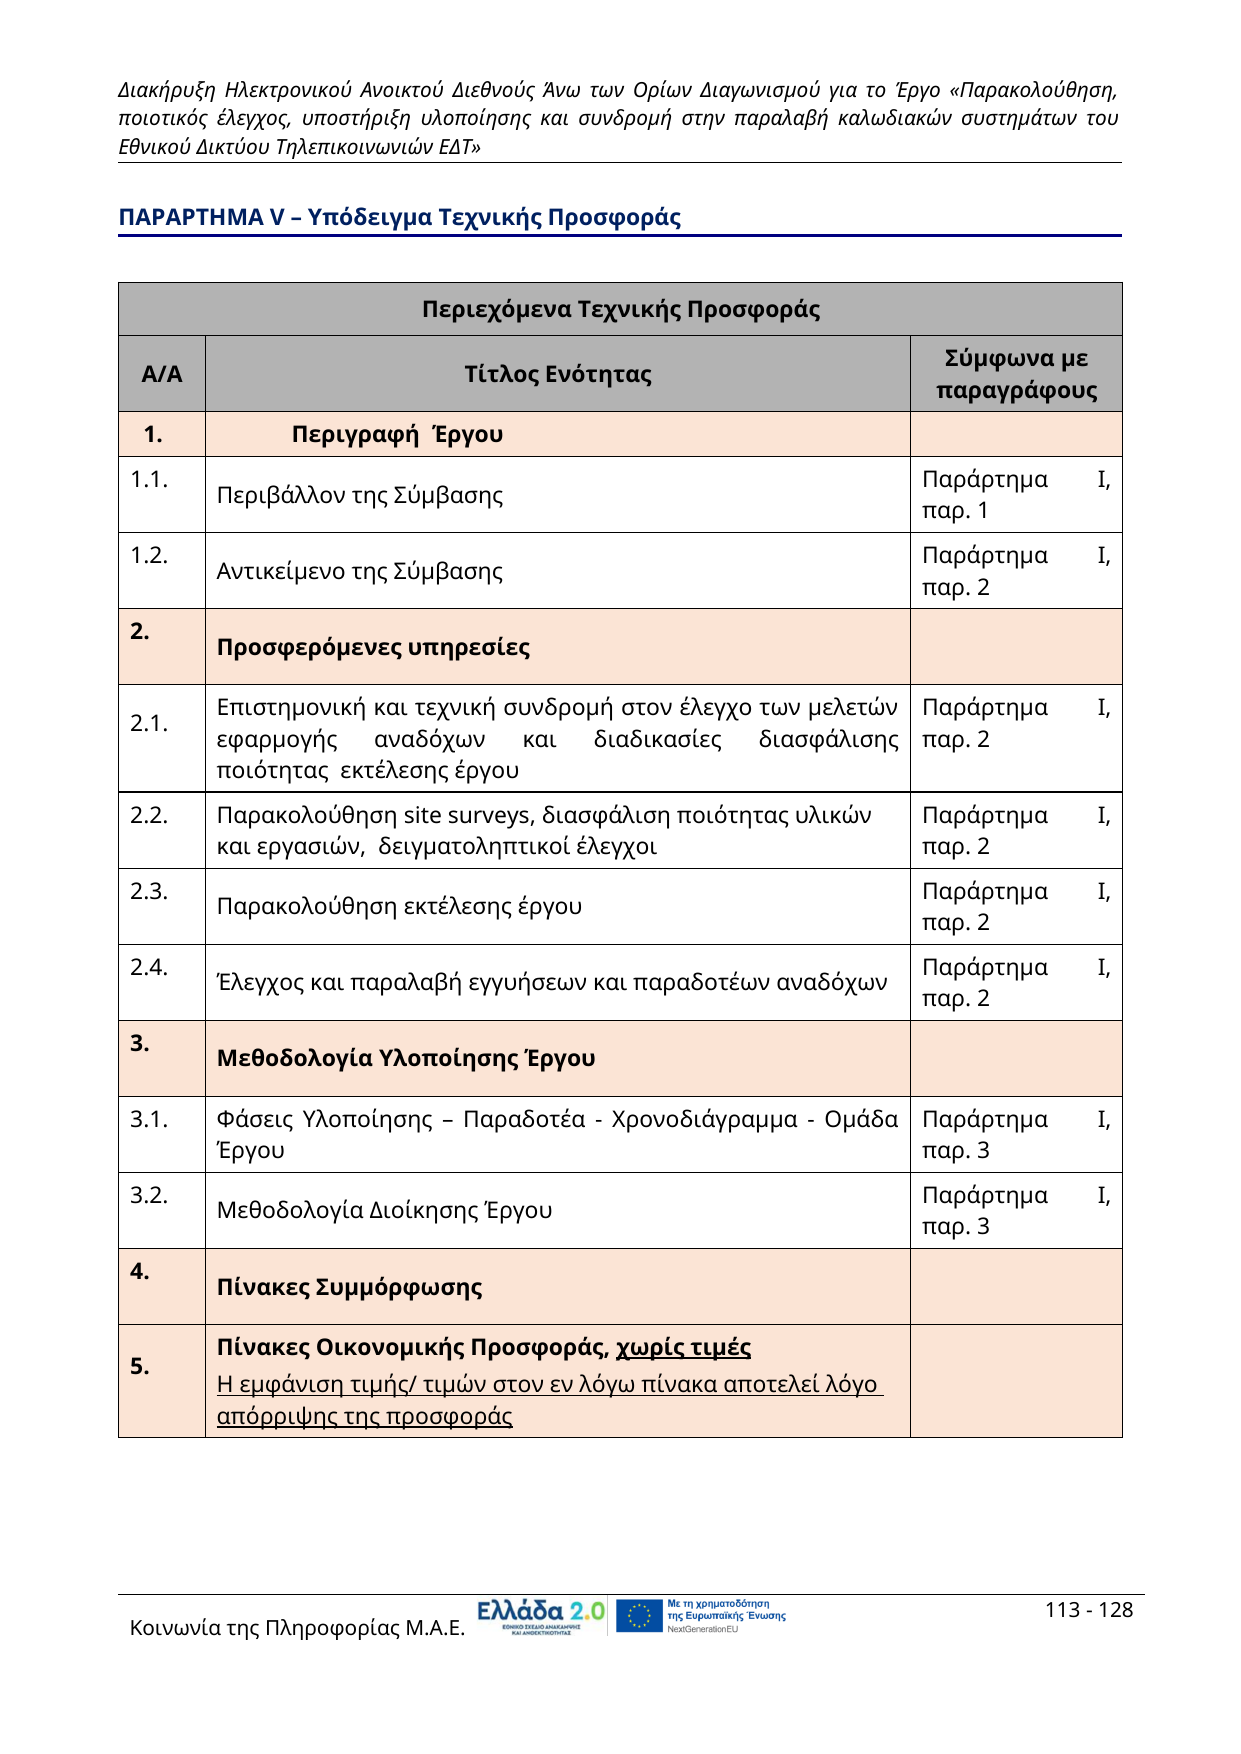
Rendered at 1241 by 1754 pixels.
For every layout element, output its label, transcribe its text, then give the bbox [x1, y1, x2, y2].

table_cell [119, 1173, 205, 1248]
table_cell Φάσεις Υλοποίησης – Παραδοτέα - Χρονοδιάγραμμα - Ομάδα Έργου [206, 1097, 910, 1172]
table_cell [119, 609, 205, 684]
table_cell Παρακολούθηση site surveys, διασφάλιση ποιότητας υλικών και εργασιών, δειγματοληπτικοί έλεγχοι [206, 793, 910, 867]
table_cell Παράρτημα Ι, παρ. 2 [911, 533, 1122, 608]
table_cell Σύμφωνα με παραγράφους [911, 336, 1122, 411]
table_cell Παρακολούθηση εκτέλεσης έργου [206, 869, 910, 943]
table_cell Παράρτημα Ι, παρ. 1 [911, 457, 1122, 532]
table_cell Παράρτημα Ι, παρ. 3 [911, 1097, 1122, 1172]
table_cell Αντικείμενο της Σύμβασης [206, 533, 910, 608]
table_cell [119, 1325, 205, 1437]
table_cell Παράρτημα Ι, παρ. 2 [911, 869, 1122, 943]
table_cell [119, 685, 205, 791]
table_cell [119, 1249, 205, 1324]
table_cell Παράρτημα Ι, παρ. 2 [911, 945, 1122, 1019]
table_cell [119, 793, 205, 867]
table_cell Παράρτημα Ι, παρ. 2 [911, 685, 1122, 791]
table_cell Α/Α [119, 336, 205, 411]
table_cell [119, 1021, 205, 1096]
table_cell Μεθοδολογία Υλοποίησης Έργου [206, 1021, 910, 1096]
table_cell Επιστημονική και τεχνική συνδρομή στον έλεγχο των μελετών εφαρμογής αναδόχων και διαδικασίες διασφάλισης ποιότητας εκτέλεσης έργου [206, 685, 910, 791]
table_cell [119, 1097, 205, 1172]
table_header Περιεχόμενα Τεχνικής Προσφοράς [119, 283, 1122, 335]
table_cell Παράρτημα Ι, παρ. 3 [911, 1173, 1122, 1248]
table_cell Περιγραφή Έργου [206, 412, 910, 456]
table_cell Πίνακες Οικονομικής Προσφοράς, χωρίς τιμές Η εμφάνιση τιμής/ τιμών στον εν λόγω πίνακα αποτελεί λόγο απόρριψης της προσφοράς [206, 1325, 910, 1437]
table_cell [911, 412, 1122, 456]
table_cell Παράρτημα Ι, παρ. 2 [911, 793, 1122, 867]
table_cell Περιβάλλον της Σύμβασης [206, 457, 910, 532]
table_cell Μεθοδολογία Διοίκησης Έργου [206, 1173, 910, 1248]
table_cell [119, 412, 205, 456]
table_cell [911, 609, 1122, 684]
table_cell [119, 869, 205, 943]
table_cell Τίτλος Ενότητας [206, 336, 910, 411]
table_cell [119, 457, 205, 532]
table_cell [119, 533, 205, 608]
table_cell [119, 945, 205, 1019]
table_cell [911, 1021, 1122, 1096]
table_cell [911, 1249, 1122, 1324]
table_cell Πίνακες Συμμόρφωσης [206, 1249, 910, 1324]
table_cell Έλεγχος και παραλαβή εγγυήσεων και παραδοτέων αναδόχων [206, 945, 910, 1019]
table_cell [911, 1325, 1122, 1437]
subtitle ΠΑΡΑΡΤΗΜΑ V – Υπόδειγμα Τεχνικής Προσφοράς [118, 201, 1122, 234]
table_cell Προσφερόμενες υπηρεσίες [206, 609, 910, 684]
picture [476, 1595, 791, 1636]
